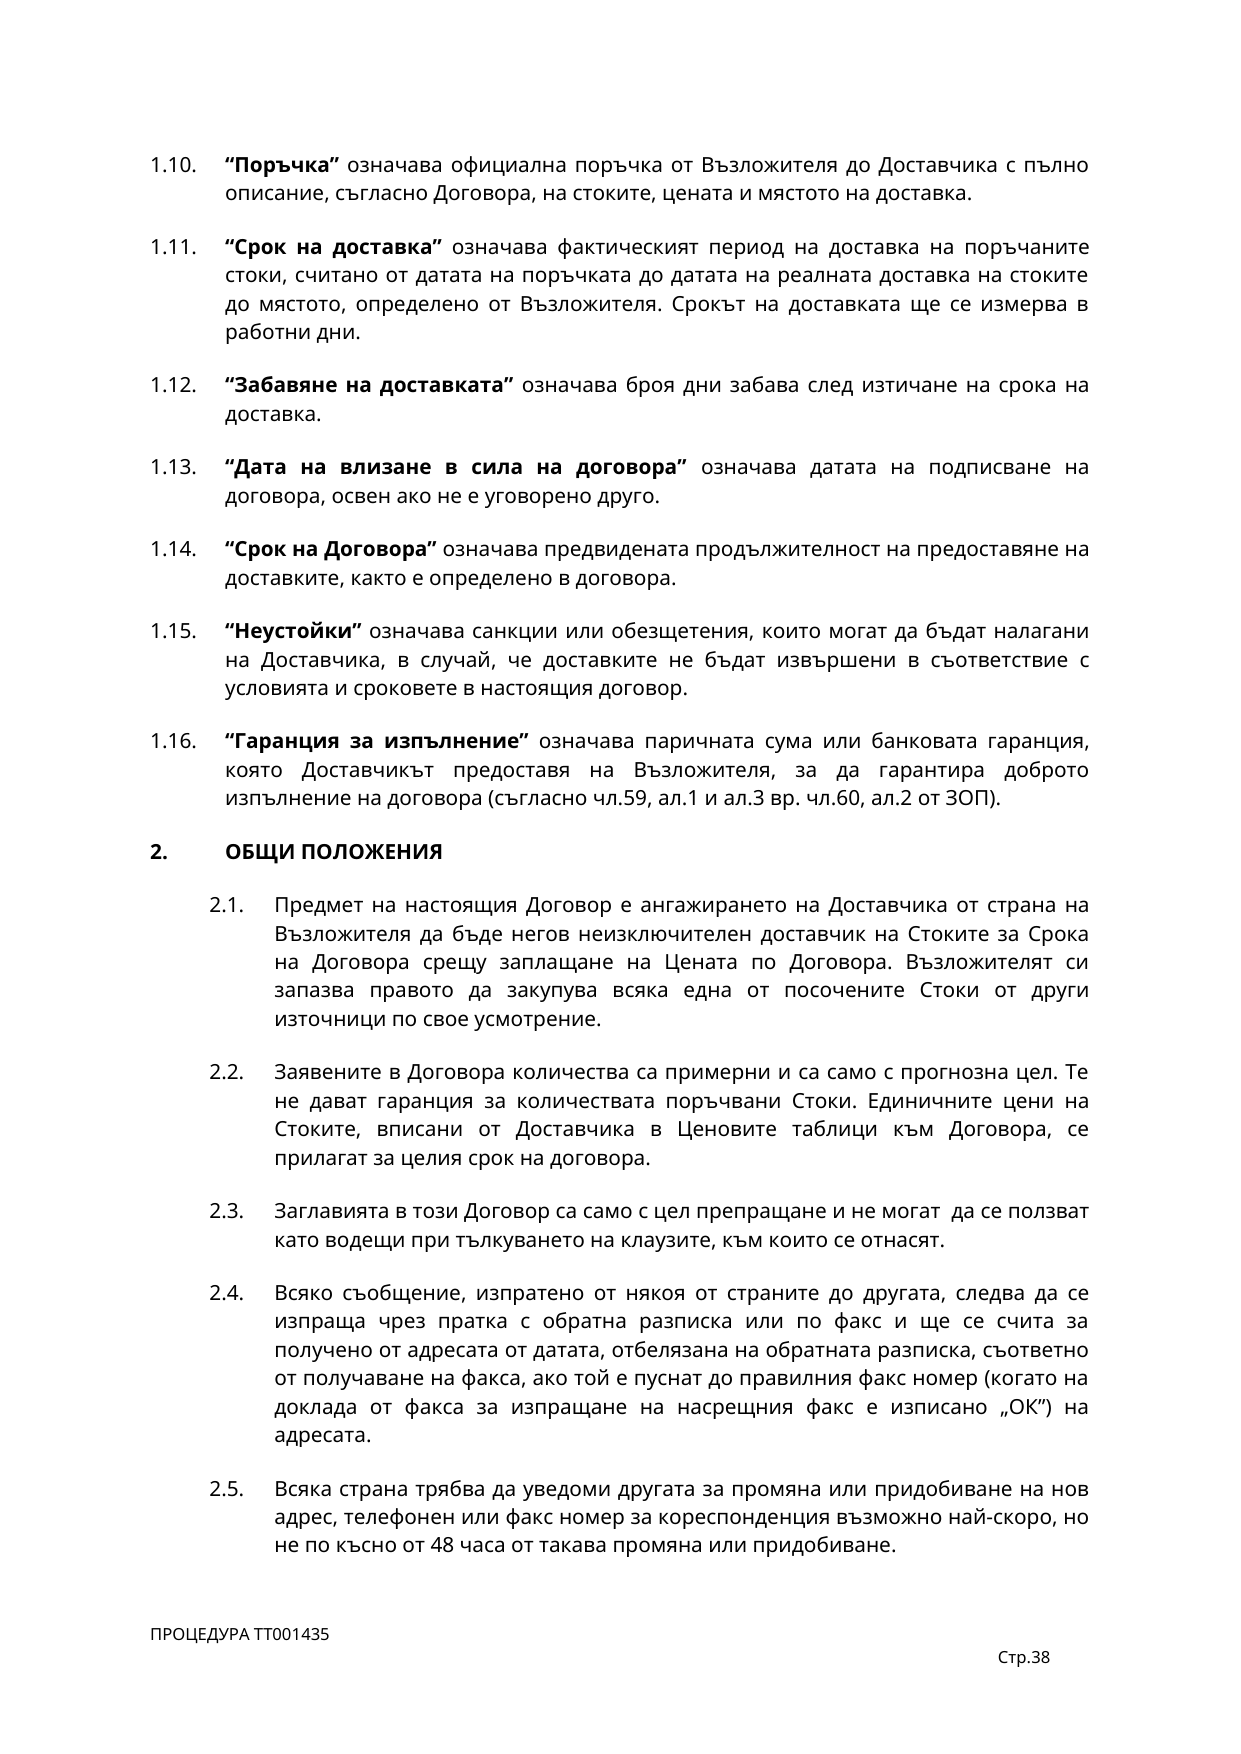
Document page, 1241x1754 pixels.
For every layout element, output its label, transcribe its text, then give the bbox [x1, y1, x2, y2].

list Предмет на настоящия Договор е ангажирането на Доставчика от страна на Възложителя да бъде негов неизключителен доставчик на Стоките за Срока на Договора срещу заплащане на Цената по Договора. Възложителят си запазва правото да закупува всяка една от посочените Стоки от други източници по свое усмотрение. [209, 890, 1090, 1032]
list ОБЩИ ПОЛОЖЕНИЯ [150, 837, 1090, 865]
list “Гаранция за изпълнение” означава паричната сума или банковата гаранция, която Доставчикът предоставя на Възложителя, за да гарантира доброто изпълнение на договора (съгласно чл.59, ал.1 и ал.3 вр. чл.60, ал.2 от ЗОП). [150, 727, 1090, 812]
list “Срок на доставка” означава фактическият период на доставка на поръчаните стоки, считано от датата на поръчката до датата на реалната доставка на стоките до мястото, определено от Възложителя. Срокът на доставката ще се измерва в работни дни. [150, 232, 1090, 346]
list Заявените в Договора количества са примерни и са само с прогнозна цел. Те не дават гаранция за количествата поръчвани Стоки. Единичните цени на Стоките, вписани от Доставчика в Ценовите таблици към Договора, се прилагат за целия срок на договора. [209, 1057, 1090, 1171]
list Всяко съобщение, изпратено от някоя от страните до другата, следва да се изпраща чрез пратка с обратна разписка или по факс и ще се счита за получено от адресата от датата, отбелязана на обратната разписка, съответно от получаване на факса, ако той е пуснат до правилния факс номер (когато на доклада от факса за изпращане на насрещния факс е изписано „ОК”) на адресата. [209, 1278, 1090, 1449]
list “Срок на Договора” означава предвидената продължителност на предоставяне на доставките, както е определено в договора. [150, 534, 1090, 591]
list “Неустойки” означава санкции или обезщетения, които могат да бъдат налагани на Доставчика, в случай, че доставките не бъдат извършени в съответствие с условията и сроковете в настоящия договор. [150, 616, 1090, 702]
list “Забавяне на доставката” означава броя дни забава след изтичане на срока на доставка. [150, 371, 1090, 427]
list “Дата на влизане в сила на договора” означава датата на подписване на договора, освен ако не е уговорено друго. [150, 452, 1090, 509]
list “Поръчка” означава официална поръчка от Възложителя до Доставчика с пълно описание, съгласно Договора, на стоките, цената и мястото на доставка. [150, 150, 1090, 207]
list Всяка страна трябва да уведоми другата за промяна или придобиване на нов адрес, телефонен или факс номер за кореспонденция възможно най-скоро, но не по късно от 48 часа от такава промяна или придобиване. [209, 1474, 1090, 1559]
list Заглавията в този Договор са само с цел препращане и не могат да се ползват като водещи при тълкуването на клаузите, към които се отнасят. [209, 1196, 1090, 1253]
